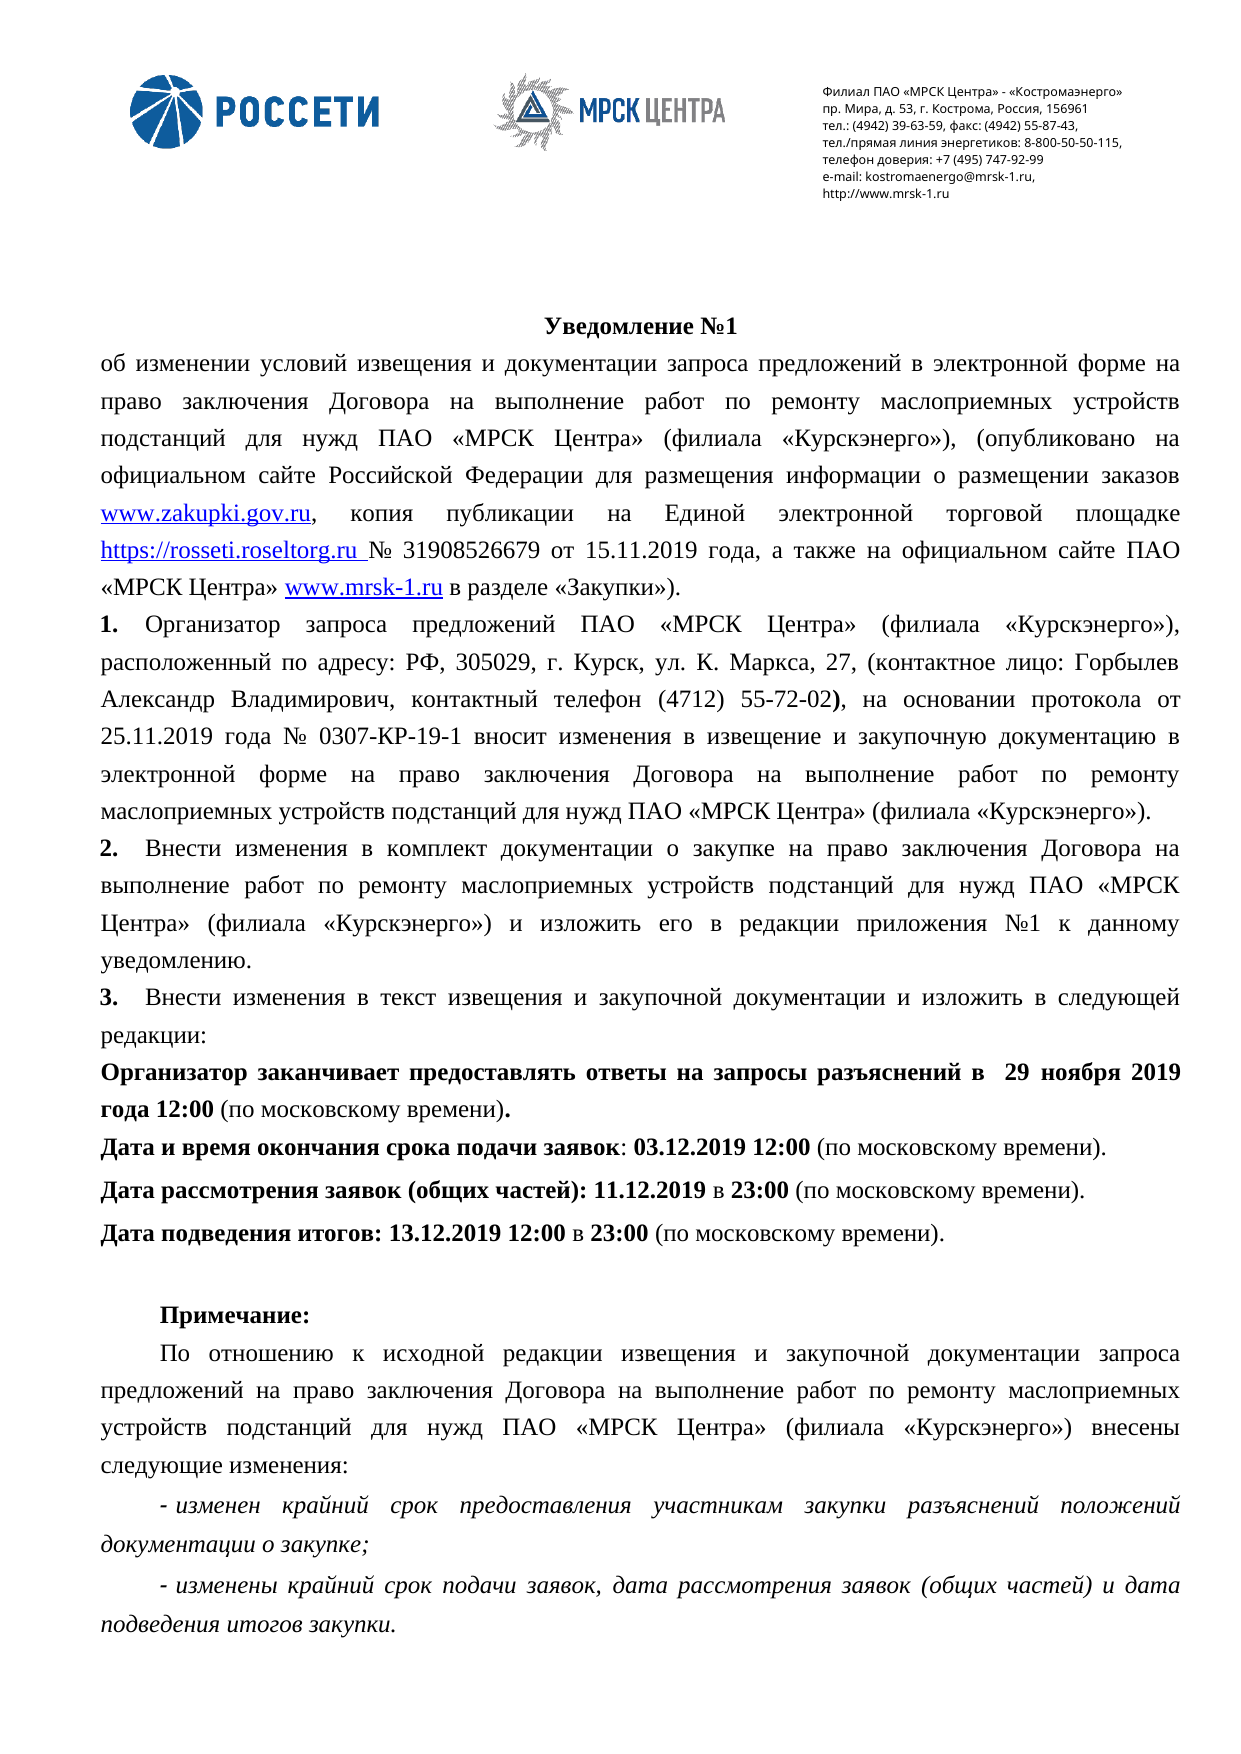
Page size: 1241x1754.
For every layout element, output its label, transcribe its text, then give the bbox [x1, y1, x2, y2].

list Организатор заканчивает предоставлять ответы на запросы разъяснений в 29 ноября 2019 года 12:00 (по московскому времени). [100, 1057, 1181, 1123]
text Дата и время окончания срока подачи заявок: 03.12.2019 12:00 (по московскому времени). [100, 1132, 1181, 1160]
list Примечание: [100, 1301, 1181, 1329]
list Внести изменения в текст извещения и закупочной документации и изложить в следующей редакции: [99, 982, 1181, 1048]
text Дата рассмотрения заявок (общих частей): 11.12.2019 в 23:00 (по московскому времени). [100, 1175, 1181, 1203]
text По отношению к исходной редакции извещения и закупочной документации запроса предложений на право заключения Договора на выполнение работ по ремонту маслоприемных устройств подстанций для нужд ПАО «МРСК Центра» (филиала «Курскэнерго») внесены следующие изменения: [100, 1338, 1181, 1478]
list Организатор запроса предложений ПАО «МРСК Центра» (филиала «Курскэнерго»), расположенный по адресу: РФ, 305029, г. Курск, ул. К. Маркса, 27, (контактное лицо: Горбылев Александр Владимирович, контактный телефон (4712) 55-72-02), на основании протокола от 25.11.2019 года № 0307-КР-19-1 вносит изменения в извещение и закупочную документацию в электронной форме на право заключения Договора на выполнение работ по ремонту маслоприемных устройств подстанций для нужд ПАО «МРСК Центра» (филиала «Курскэнерго»). [99, 609, 1181, 825]
list Внести изменения в комплект документации о закупке на право заключения Договора на выполнение работ по ремонту маслоприемных устройств подстанций для нужд ПАО «МРСК Центра» (филиала «Курскэнерго») и изложить его в редакции приложения №1 к данному уведомлению. [99, 833, 1181, 974]
text об изменении условий извещения и документации запроса предложений в электронной форме на право заключения Договора на выполнение работ по ремонту маслоприемных устройств подстанций для нужд ПАО «МРСК Центра» (филиала «Курскэнерго»), (опубликовано на официальном сайте Российской Федерации для размещения информации о размещении заказов www.zakupki.gov.ru, копия публикации на Единой электронной торговой площадке https://rosseti.roseltorg.ru № 31908526679 от 15.11.2019 года, а также на официальном сайте ПАО «МРСК Центра» www.mrsk-1.ru в разделе «Закупки»). [100, 348, 1181, 601]
text Уведомление №1 [100, 311, 1181, 340]
list изменен крайний срок предоставления участникам закупки разъяснений положений документации о закупке; [100, 1487, 1181, 1558]
text Дата подведения итогов: 13.12.2019 12:00 в 23:00 (по московскому времени). [100, 1218, 1181, 1247]
list изменены крайний срок подачи заявок, дата рассмотрения заявок (общих частей) и дата подведения итогов закупки. [100, 1567, 1181, 1638]
picture [130, 73, 725, 151]
